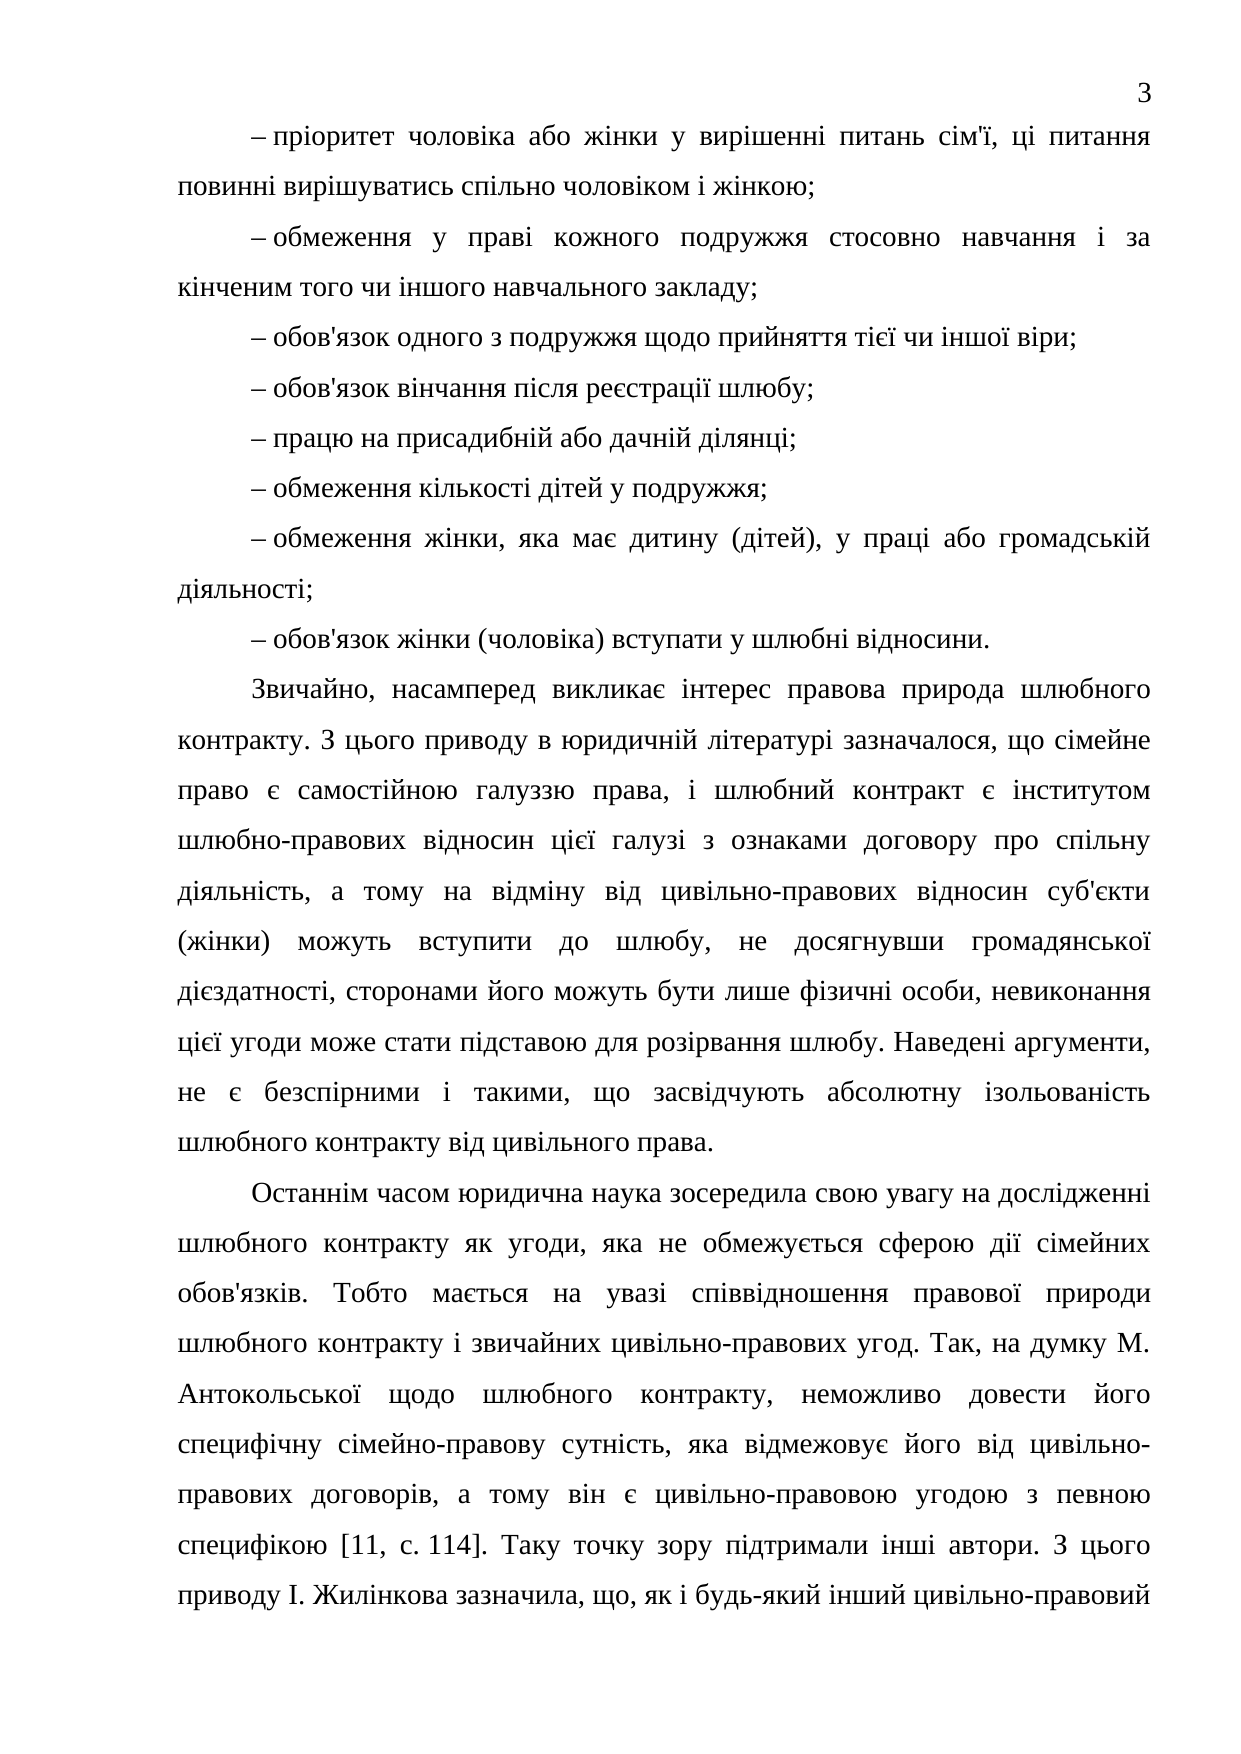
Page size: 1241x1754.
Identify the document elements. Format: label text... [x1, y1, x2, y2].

text – працю на присадибній або дачній ділянці; [177, 420, 1152, 453]
text – обов'язок одного з подружжя щодо прийняття тієї чи іншої віри; [177, 319, 1152, 353]
text – обов'язок жінки (чоловіка) вступати у шлюбні відносини. [177, 621, 1152, 655]
text – обмеження жінки, яка має дитину (дітей), у праці або громадській діяльності; [177, 521, 1152, 604]
text Звичайно, насамперед викликає інтерес правова природа шлюбного контракту. З цього приводу в юридичній літературі зазначалося, що сімейне право є самостійною галуззю права, і шлюбний контракт є інститутом шлюбно-правових відносин цієї галузі з ознаками договору про спільну діяльність, а тому на відміну від цивільно-правових відносин суб'єкти (жінки) можуть вступити до шлюбу, не досягнувши громадянської дієздатності, сторонами його можуть бути лише фізичні особи, невиконання цієї угоди може стати підставою для розірвання шлюбу. Наведені аргументи, не є безспірними і такими, що засвідчують абсолютну ізольованість шлюбного контракту від цивільного права. [177, 672, 1152, 1158]
text – пріоритет чоловіка або жінки у вирішенні питань сім'ї, ці питання повинні вирішуватись спільно чоловіком і жінкою; [177, 118, 1152, 202]
text – обов'язок вінчання після реєстрації шлюбу; [177, 370, 1152, 403]
text – обмеження у праві кожного подружжя стосовно навчання і за кінченим того чи іншого навчального закладу; [177, 219, 1152, 303]
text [177, 1175, 1152, 1611]
text – обмеження кількості дітей у подружжя; [177, 470, 1152, 504]
